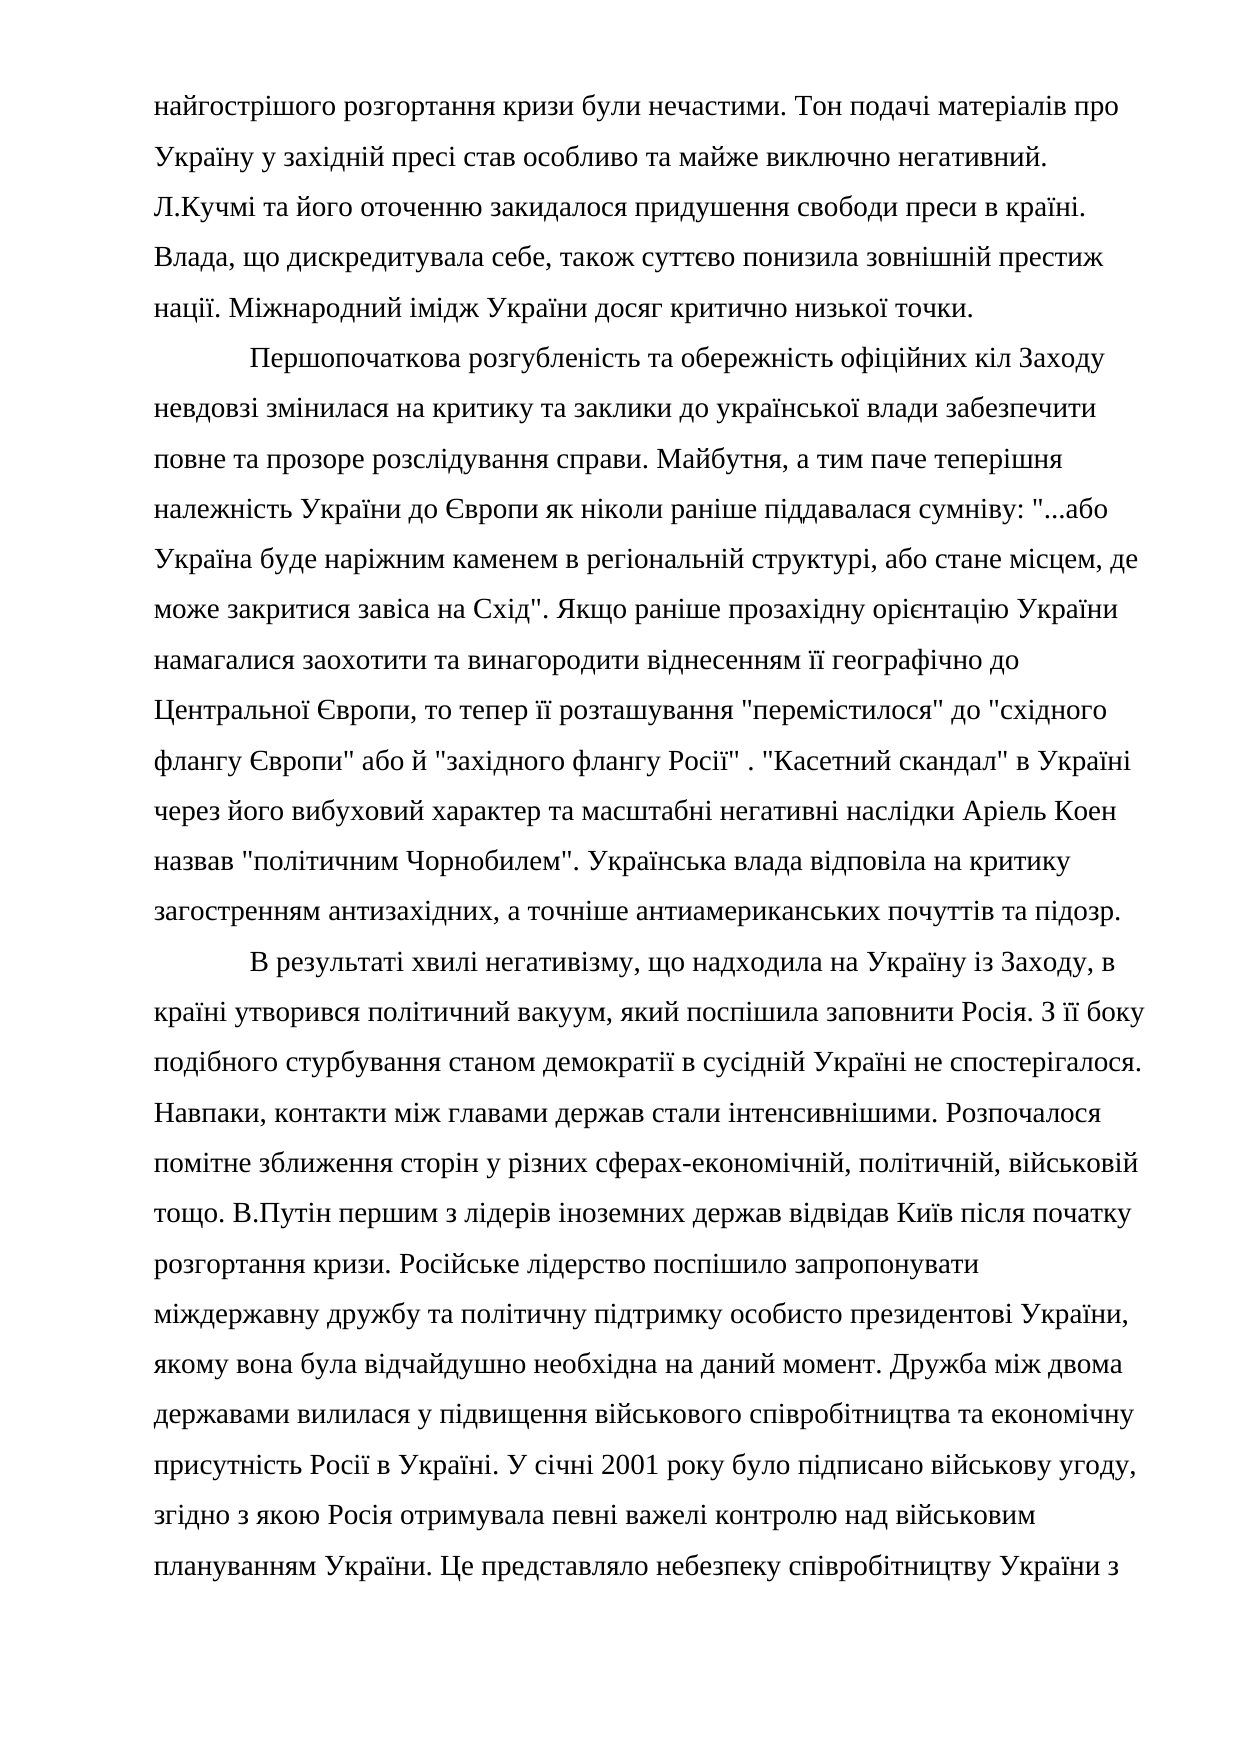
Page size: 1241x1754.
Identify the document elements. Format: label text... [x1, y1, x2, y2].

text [153, 944, 1146, 1581]
text Першопочаткова розгубленість та обережність офіційних кіл Заходу невдовзі змінилася на критику та заклики до української влади забезпечити повне та прозоре розслідування справи. Майбутня, а тим паче теперішня належність України до Європи як ніколи раніше піддавалася сумніву: "...або Україна буде наріжним каменем в регіональній структурі, або стане місцем, де може закритися завіса на Схід". Якщо раніше прозахідну орієнтацію України намагалися заохотити та винагородити віднесенням її географічно до Центральної Європи, то тепер її розташування "перемістилося" до "східного флангу Європи" або й "західного флангу Росії" . "Касетний скандал" в Україні через його вибуховий характер та масштабні негативні наслідки Аріель Коен назвав "політичним Чорнобилем". Українська влада відповіла на критику загостренням антизахідних, а точніше антиамериканських почуттів та підозр. [153, 340, 1146, 927]
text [153, 88, 1146, 323]
